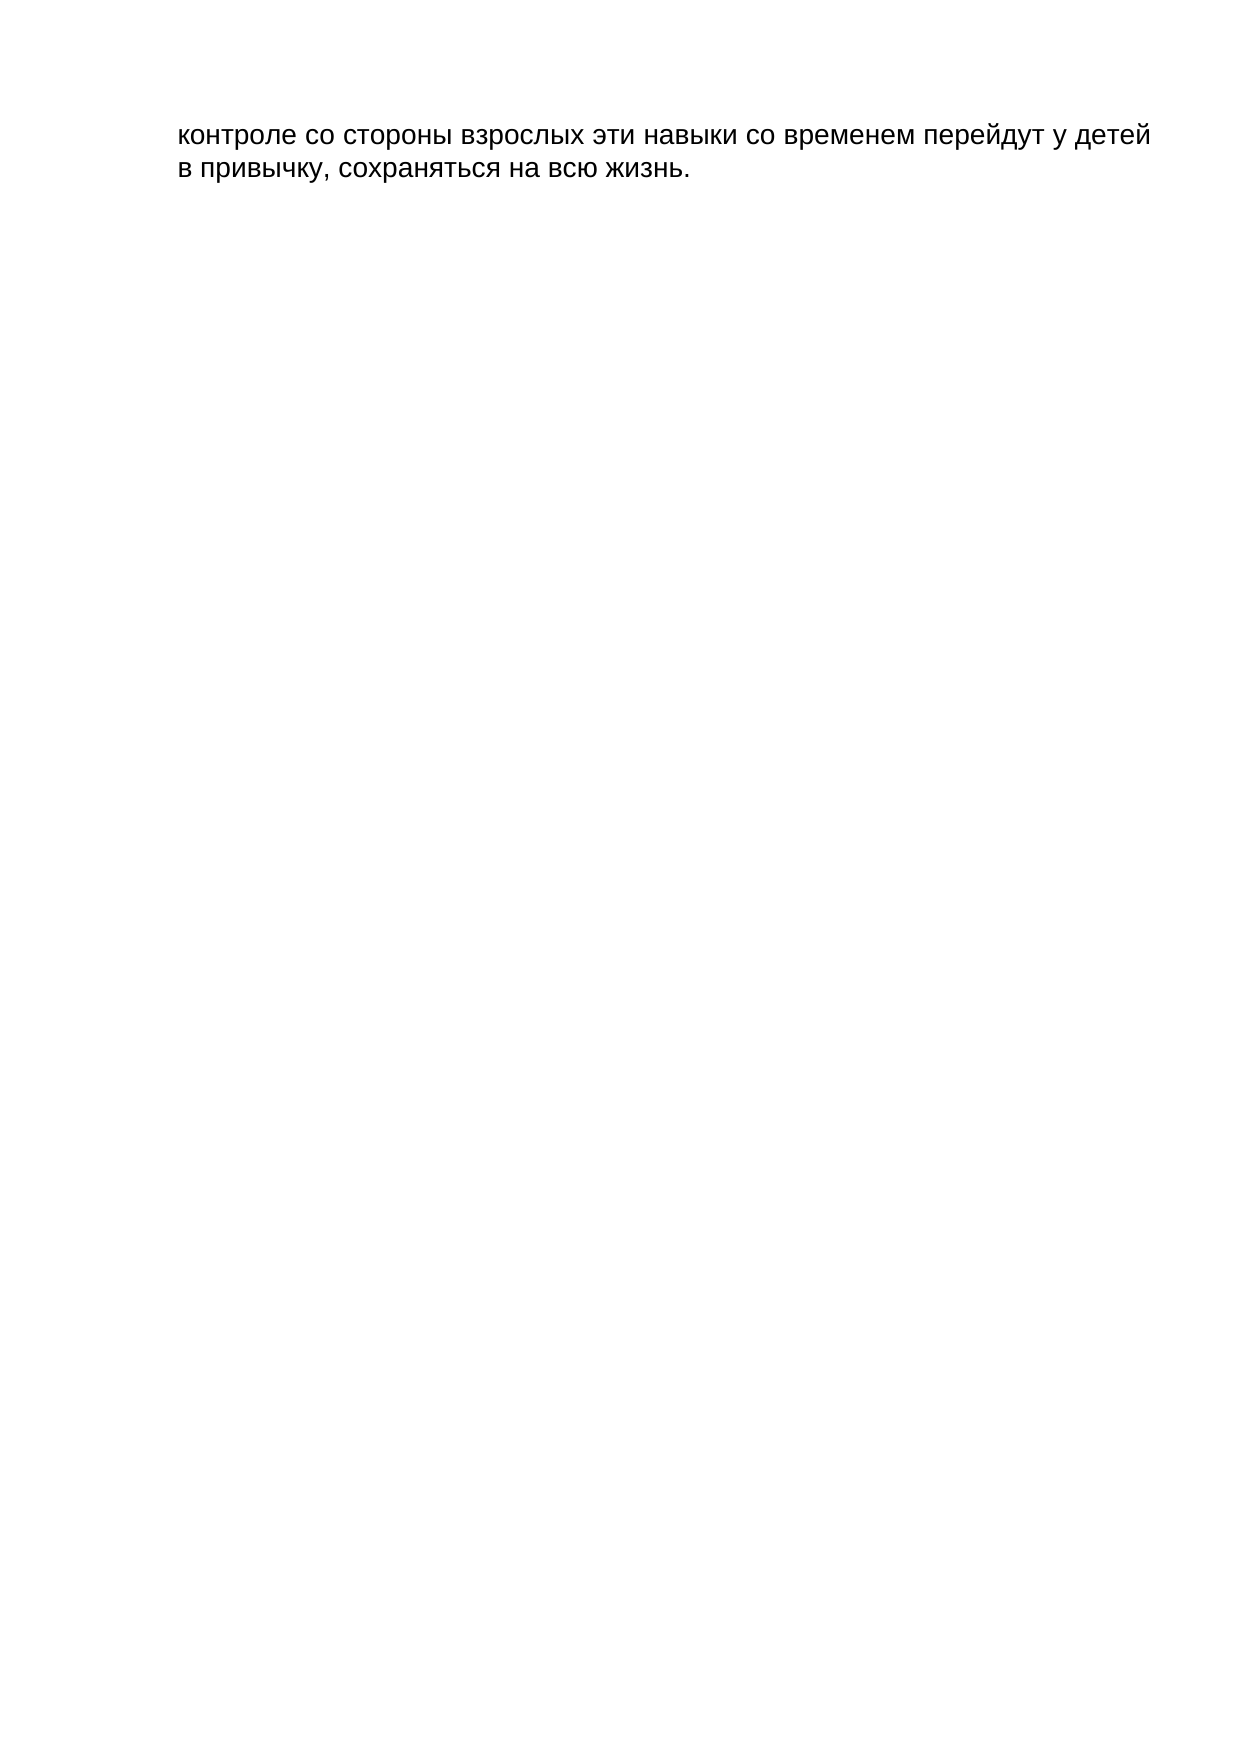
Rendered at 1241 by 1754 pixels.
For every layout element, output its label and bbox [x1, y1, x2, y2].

text [177, 118, 1152, 183]
